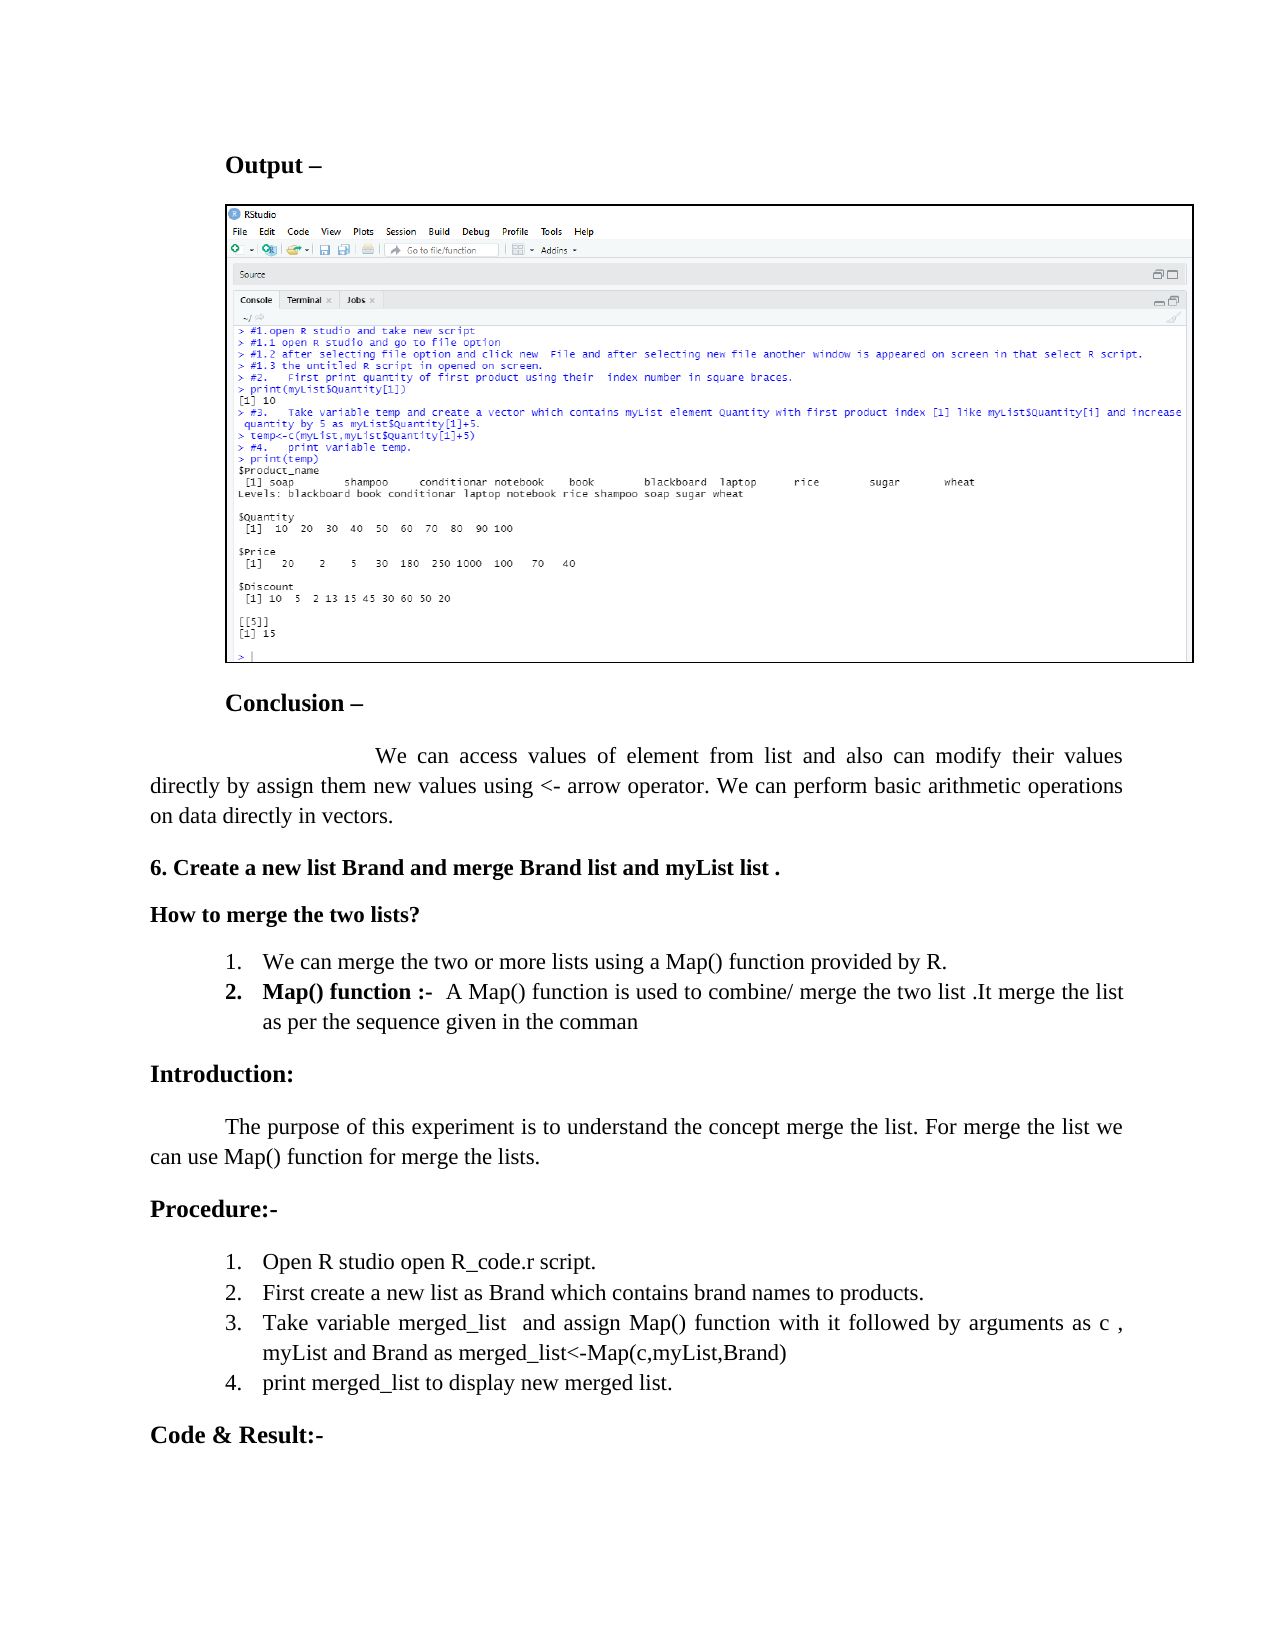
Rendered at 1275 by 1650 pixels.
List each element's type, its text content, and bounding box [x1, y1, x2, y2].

text The purpose of this experiment is to understand the concept merge the list. For merge the list we can use Map() function for merge the lists. [150, 1113, 1125, 1170]
text Output – [150, 150, 1125, 179]
text How to merge the two lists? [150, 901, 1125, 927]
list print merged_list to display new merged list. [225, 1369, 1125, 1396]
picture [227, 206, 1192, 662]
text Introduction: [150, 1059, 1125, 1088]
list First create a new list as Brand which contains brand names to products. [225, 1278, 1125, 1305]
text Procedure:- [150, 1194, 1125, 1223]
list We can merge the two or more lists using a Map() function provided by R. [225, 948, 1125, 974]
text Code & Result:- [150, 1420, 1125, 1449]
text Conclusion – [150, 688, 1125, 717]
list Take variable merged_list and assign Map() function with it followed by arguments as c , myList and Brand as merged_list<-Map(c,myList,Brand) [225, 1309, 1125, 1365]
list Open R studio open R_code.r script. [225, 1248, 1125, 1275]
text 6. Create a new list Brand and merge Brand list and myList list . [150, 853, 1125, 880]
list Map() function :- A Map() function is used to combine/ merge the two list .It merge the list as per the sequence given in the comman [225, 978, 1125, 1035]
text We can access values of element from list and also can modify their values directly by assign them new values using <- arrow operator. We can perform basic arithmetic operations on data directly in vectors. [150, 742, 1125, 829]
